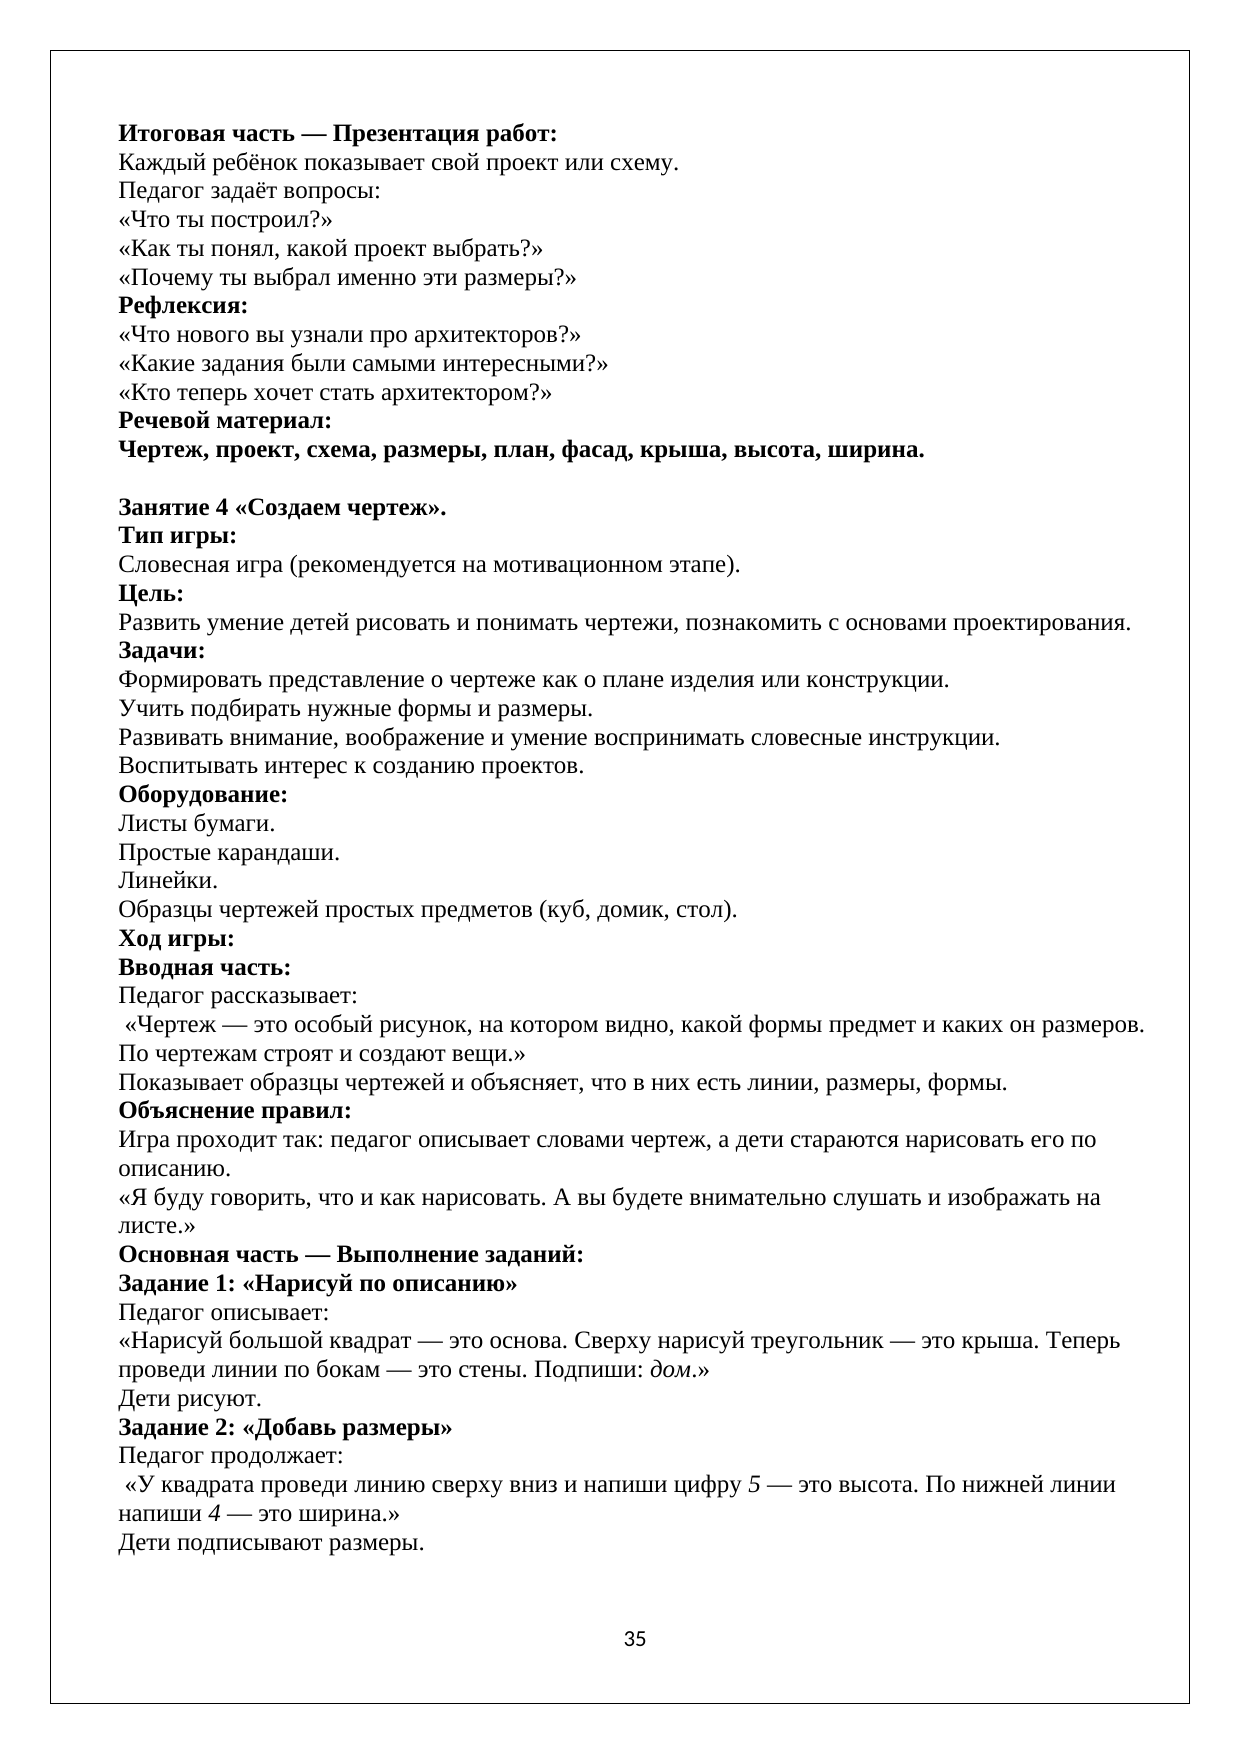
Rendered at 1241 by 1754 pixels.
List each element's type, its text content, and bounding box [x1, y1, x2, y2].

text Вводная часть: Педагог рассказывает: «Чертеж — это особый рисунок, на котором видно, какой формы предмет и каких он размеров. По чертежам строят и создают вещи.» Показывает образцы чертежей и объясняет, что в них есть линии, размеры, формы. [118, 952, 1152, 1096]
text Образцы чертежей простых предметов (куб, домик, стол). [118, 894, 1152, 923]
text Чертеж, проект, схема, размеры, план, фасад, крыша, высота, ширина. [118, 434, 1152, 463]
text Рефлексия: «Что нового вы узнали про архитекторов?» «Какие задания были самыми интересными?» «Кто теперь хочет стать архитектором?» [118, 291, 1152, 406]
text Речевой материал: [118, 406, 1152, 434]
text Итоговая часть — Презентация работ: Каждый ребёнок показывает свой проект или схему. Педагог задаёт вопросы: «Что ты построил?» «Как ты понял, какой проект выбрать?» «Почему ты выбрал именно эти размеры?» [118, 118, 1152, 291]
text Дети рисуют. [118, 1383, 1152, 1412]
text Основная часть — Выполнение заданий: [118, 1239, 1152, 1268]
text Занятие 4 «Создаем чертеж». [118, 492, 1152, 521]
text Задание 2: «Добавь размеры» Педагог продолжает: «У квадрата проведи линию сверху вниз и напиши цифру 5 — это высота. По нижней линии напиши 4 — это ширина.» [118, 1412, 1152, 1527]
text Задание 1: «Нарисуй по описанию» Педагог описывает: «Нарисуй большой квадрат — это основа. Сверху нарисуй треугольник — это крыша. Теперь проведи линии по бокам — это стены. Подпиши: дом.» [118, 1268, 1152, 1383]
text Простые карандаши. [118, 837, 1152, 866]
text Листы бумаги. [118, 808, 1152, 837]
text Линейки. [118, 866, 1152, 894]
text Формировать представление о чертеже как о плане изделия или конструкции. Учить подбирать нужные формы и размеры. Развивать внимание, воображение и умение воспринимать словесные инструкции. Воспитывать интерес к созданию проектов. [118, 664, 1152, 779]
text Оборудование: [118, 779, 1152, 808]
text Дети подписывают размеры. [118, 1527, 1152, 1556]
text Объяснение правил: Игра проходит так: педагог описывает словами чертеж, а дети стараются нарисовать его по описанию. «Я буду говорить, что и как нарисовать. А вы будете внимательно слушать и изображать на листе.» [118, 1096, 1152, 1239]
text Цель: [118, 578, 1152, 607]
text Развить умение детей рисовать и понимать чертежи, познакомить с основами проектирования. [118, 607, 1152, 636]
text Ход игры: [118, 923, 1152, 952]
text Задачи: [118, 636, 1152, 664]
text Тип игры: Словесная игра (рекомендуется на мотивационном этапе). [118, 521, 1152, 578]
